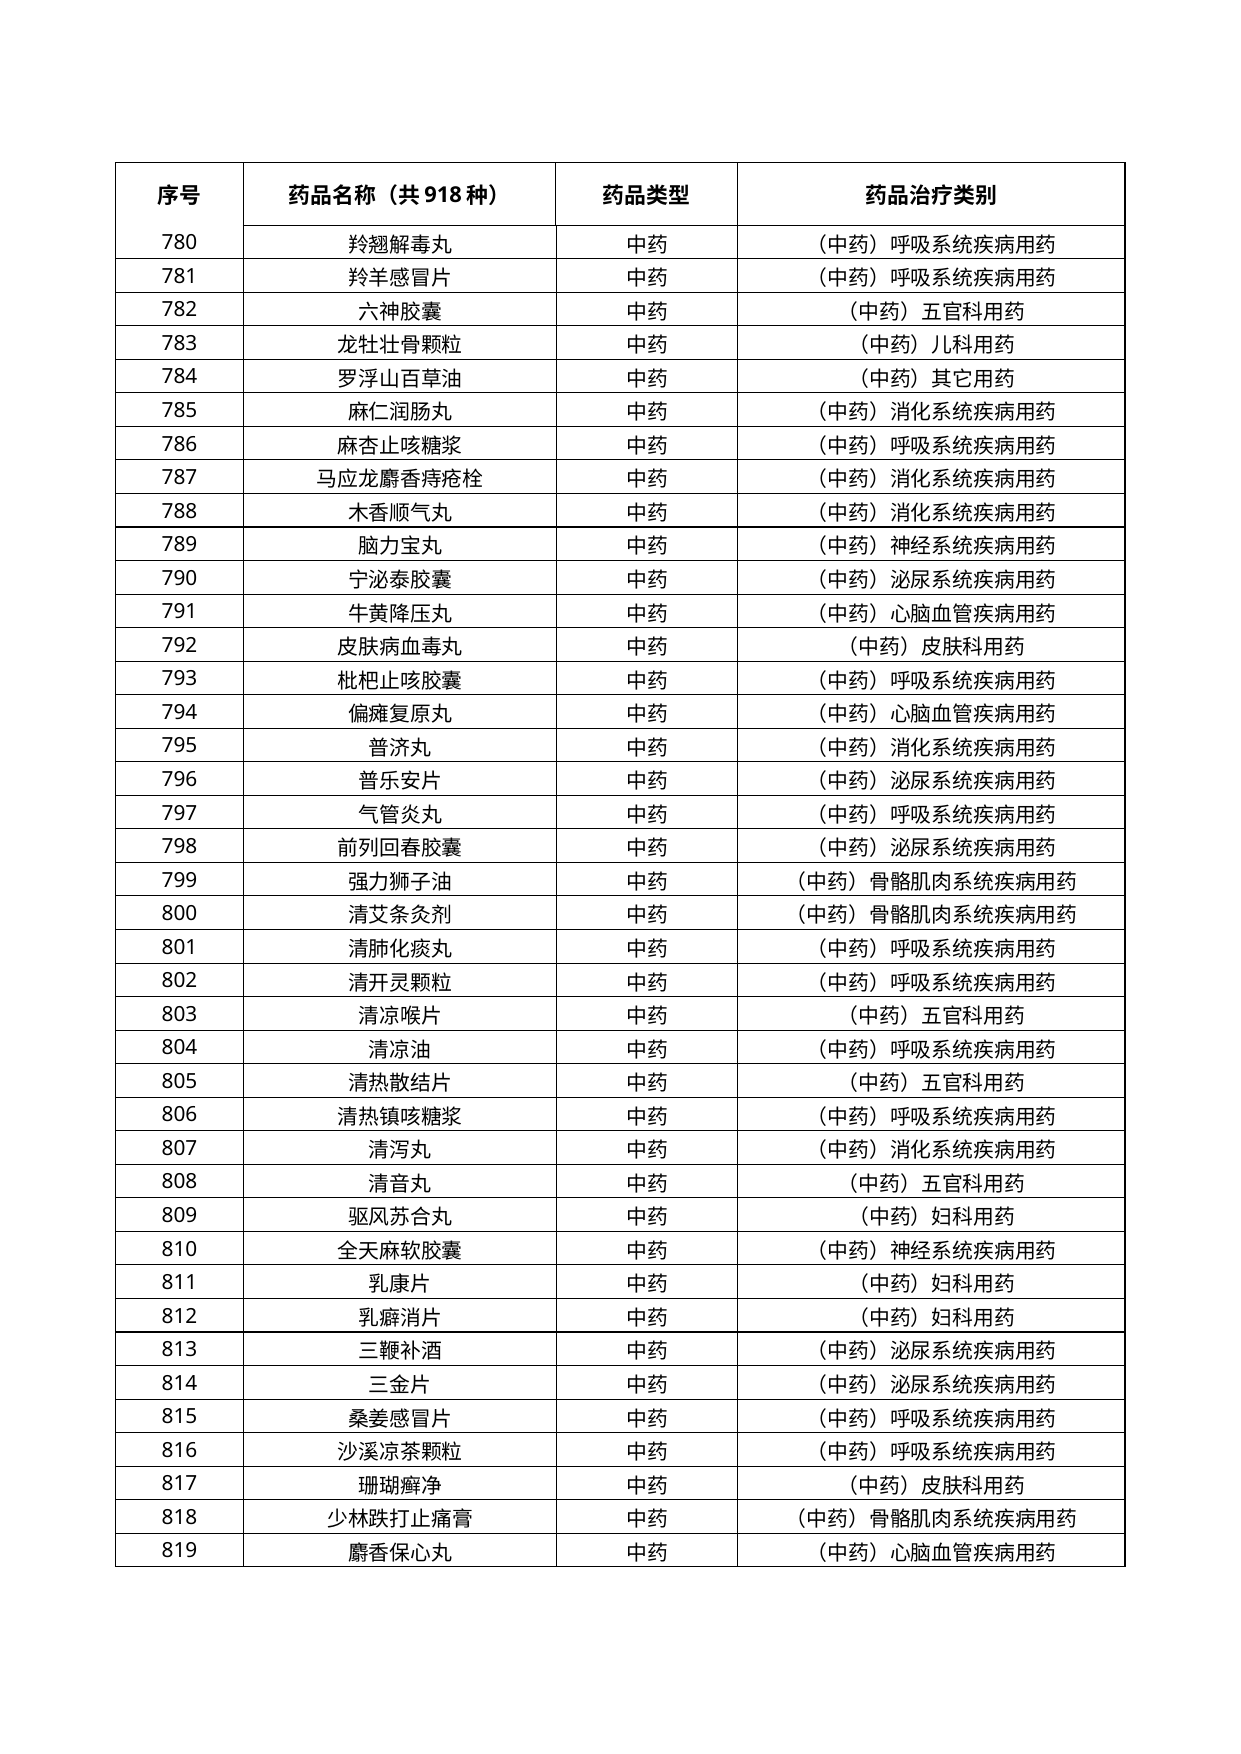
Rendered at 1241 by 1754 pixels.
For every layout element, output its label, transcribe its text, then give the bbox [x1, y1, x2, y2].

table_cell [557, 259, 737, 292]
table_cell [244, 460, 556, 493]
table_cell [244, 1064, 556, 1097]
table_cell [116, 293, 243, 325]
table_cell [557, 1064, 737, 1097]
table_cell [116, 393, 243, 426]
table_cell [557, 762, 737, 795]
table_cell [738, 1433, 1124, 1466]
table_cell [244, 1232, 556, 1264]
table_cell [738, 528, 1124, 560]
table_header 药品类型 [556, 163, 737, 224]
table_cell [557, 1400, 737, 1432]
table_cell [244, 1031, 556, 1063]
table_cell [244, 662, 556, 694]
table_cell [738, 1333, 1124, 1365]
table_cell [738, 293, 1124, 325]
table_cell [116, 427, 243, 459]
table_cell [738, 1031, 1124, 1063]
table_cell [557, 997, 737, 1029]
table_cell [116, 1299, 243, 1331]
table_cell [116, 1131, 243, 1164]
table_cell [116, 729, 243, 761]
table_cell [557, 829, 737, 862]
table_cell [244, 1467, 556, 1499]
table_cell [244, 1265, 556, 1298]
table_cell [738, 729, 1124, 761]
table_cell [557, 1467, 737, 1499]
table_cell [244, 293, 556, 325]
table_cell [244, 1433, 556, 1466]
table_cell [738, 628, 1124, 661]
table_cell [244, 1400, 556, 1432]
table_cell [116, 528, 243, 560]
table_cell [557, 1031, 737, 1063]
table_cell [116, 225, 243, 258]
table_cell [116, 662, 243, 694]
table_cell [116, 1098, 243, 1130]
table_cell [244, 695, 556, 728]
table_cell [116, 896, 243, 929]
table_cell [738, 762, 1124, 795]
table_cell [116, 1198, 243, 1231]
table_header 序号 [116, 163, 243, 224]
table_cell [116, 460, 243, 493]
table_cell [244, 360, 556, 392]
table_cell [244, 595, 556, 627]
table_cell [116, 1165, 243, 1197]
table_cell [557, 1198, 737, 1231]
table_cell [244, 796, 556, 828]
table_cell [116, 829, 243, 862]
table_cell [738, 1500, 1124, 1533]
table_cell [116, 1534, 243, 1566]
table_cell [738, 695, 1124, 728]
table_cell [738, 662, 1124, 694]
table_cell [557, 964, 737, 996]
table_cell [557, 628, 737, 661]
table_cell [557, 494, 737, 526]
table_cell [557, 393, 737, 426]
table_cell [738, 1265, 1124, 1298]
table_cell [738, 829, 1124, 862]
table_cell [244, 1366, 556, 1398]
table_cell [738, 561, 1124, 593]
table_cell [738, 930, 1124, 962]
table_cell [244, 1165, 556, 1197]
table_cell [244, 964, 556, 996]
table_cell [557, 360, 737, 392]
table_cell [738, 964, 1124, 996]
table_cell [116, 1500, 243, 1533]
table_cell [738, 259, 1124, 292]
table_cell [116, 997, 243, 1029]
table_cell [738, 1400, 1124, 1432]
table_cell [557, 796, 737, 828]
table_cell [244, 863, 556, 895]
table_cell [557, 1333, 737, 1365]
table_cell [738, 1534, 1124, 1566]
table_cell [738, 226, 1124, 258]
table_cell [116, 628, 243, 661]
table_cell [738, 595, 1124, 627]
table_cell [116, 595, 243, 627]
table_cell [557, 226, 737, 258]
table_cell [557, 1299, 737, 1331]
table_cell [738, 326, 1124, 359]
table_header 药品治疗类别 [738, 163, 1124, 224]
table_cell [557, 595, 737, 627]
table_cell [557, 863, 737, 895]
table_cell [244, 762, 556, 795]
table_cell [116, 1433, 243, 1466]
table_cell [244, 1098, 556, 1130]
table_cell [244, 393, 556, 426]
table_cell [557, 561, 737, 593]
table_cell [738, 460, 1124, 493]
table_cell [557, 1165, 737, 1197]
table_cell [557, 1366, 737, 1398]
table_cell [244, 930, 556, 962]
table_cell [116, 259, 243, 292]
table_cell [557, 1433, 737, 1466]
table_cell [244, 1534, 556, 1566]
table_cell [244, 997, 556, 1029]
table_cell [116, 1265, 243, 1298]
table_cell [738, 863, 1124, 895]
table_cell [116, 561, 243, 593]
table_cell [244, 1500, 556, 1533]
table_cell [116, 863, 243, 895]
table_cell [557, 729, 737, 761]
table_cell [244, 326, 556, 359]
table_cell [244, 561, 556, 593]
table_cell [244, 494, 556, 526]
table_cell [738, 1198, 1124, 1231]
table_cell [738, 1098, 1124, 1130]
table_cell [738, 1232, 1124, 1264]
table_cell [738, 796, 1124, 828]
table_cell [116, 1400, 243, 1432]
table_header 药品名称（共918种） [244, 163, 555, 224]
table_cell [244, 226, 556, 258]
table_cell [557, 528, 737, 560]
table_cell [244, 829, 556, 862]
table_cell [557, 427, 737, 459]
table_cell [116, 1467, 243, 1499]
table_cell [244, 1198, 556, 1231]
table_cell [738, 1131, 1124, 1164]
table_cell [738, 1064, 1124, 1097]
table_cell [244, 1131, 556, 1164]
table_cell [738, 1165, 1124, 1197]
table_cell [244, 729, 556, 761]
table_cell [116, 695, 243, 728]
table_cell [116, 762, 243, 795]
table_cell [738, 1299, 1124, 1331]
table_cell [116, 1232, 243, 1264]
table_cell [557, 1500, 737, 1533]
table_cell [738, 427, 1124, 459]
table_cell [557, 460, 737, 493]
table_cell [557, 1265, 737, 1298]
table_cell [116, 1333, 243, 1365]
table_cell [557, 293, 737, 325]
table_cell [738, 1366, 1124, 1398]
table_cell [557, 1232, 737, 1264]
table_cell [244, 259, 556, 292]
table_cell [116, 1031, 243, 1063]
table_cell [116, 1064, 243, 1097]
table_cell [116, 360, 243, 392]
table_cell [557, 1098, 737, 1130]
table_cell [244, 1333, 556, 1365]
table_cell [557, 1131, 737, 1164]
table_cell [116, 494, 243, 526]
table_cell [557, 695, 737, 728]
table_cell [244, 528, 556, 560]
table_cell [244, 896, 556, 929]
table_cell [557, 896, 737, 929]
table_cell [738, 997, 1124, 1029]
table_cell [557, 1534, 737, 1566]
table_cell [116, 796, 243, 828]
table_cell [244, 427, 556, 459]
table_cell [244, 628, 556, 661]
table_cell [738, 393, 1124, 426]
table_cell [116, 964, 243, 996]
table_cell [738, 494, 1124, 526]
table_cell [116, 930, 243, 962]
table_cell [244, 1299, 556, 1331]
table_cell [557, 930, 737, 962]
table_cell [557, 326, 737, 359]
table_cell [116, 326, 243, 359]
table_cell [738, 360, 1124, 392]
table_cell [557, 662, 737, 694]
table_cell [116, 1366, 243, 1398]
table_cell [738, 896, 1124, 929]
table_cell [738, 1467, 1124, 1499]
